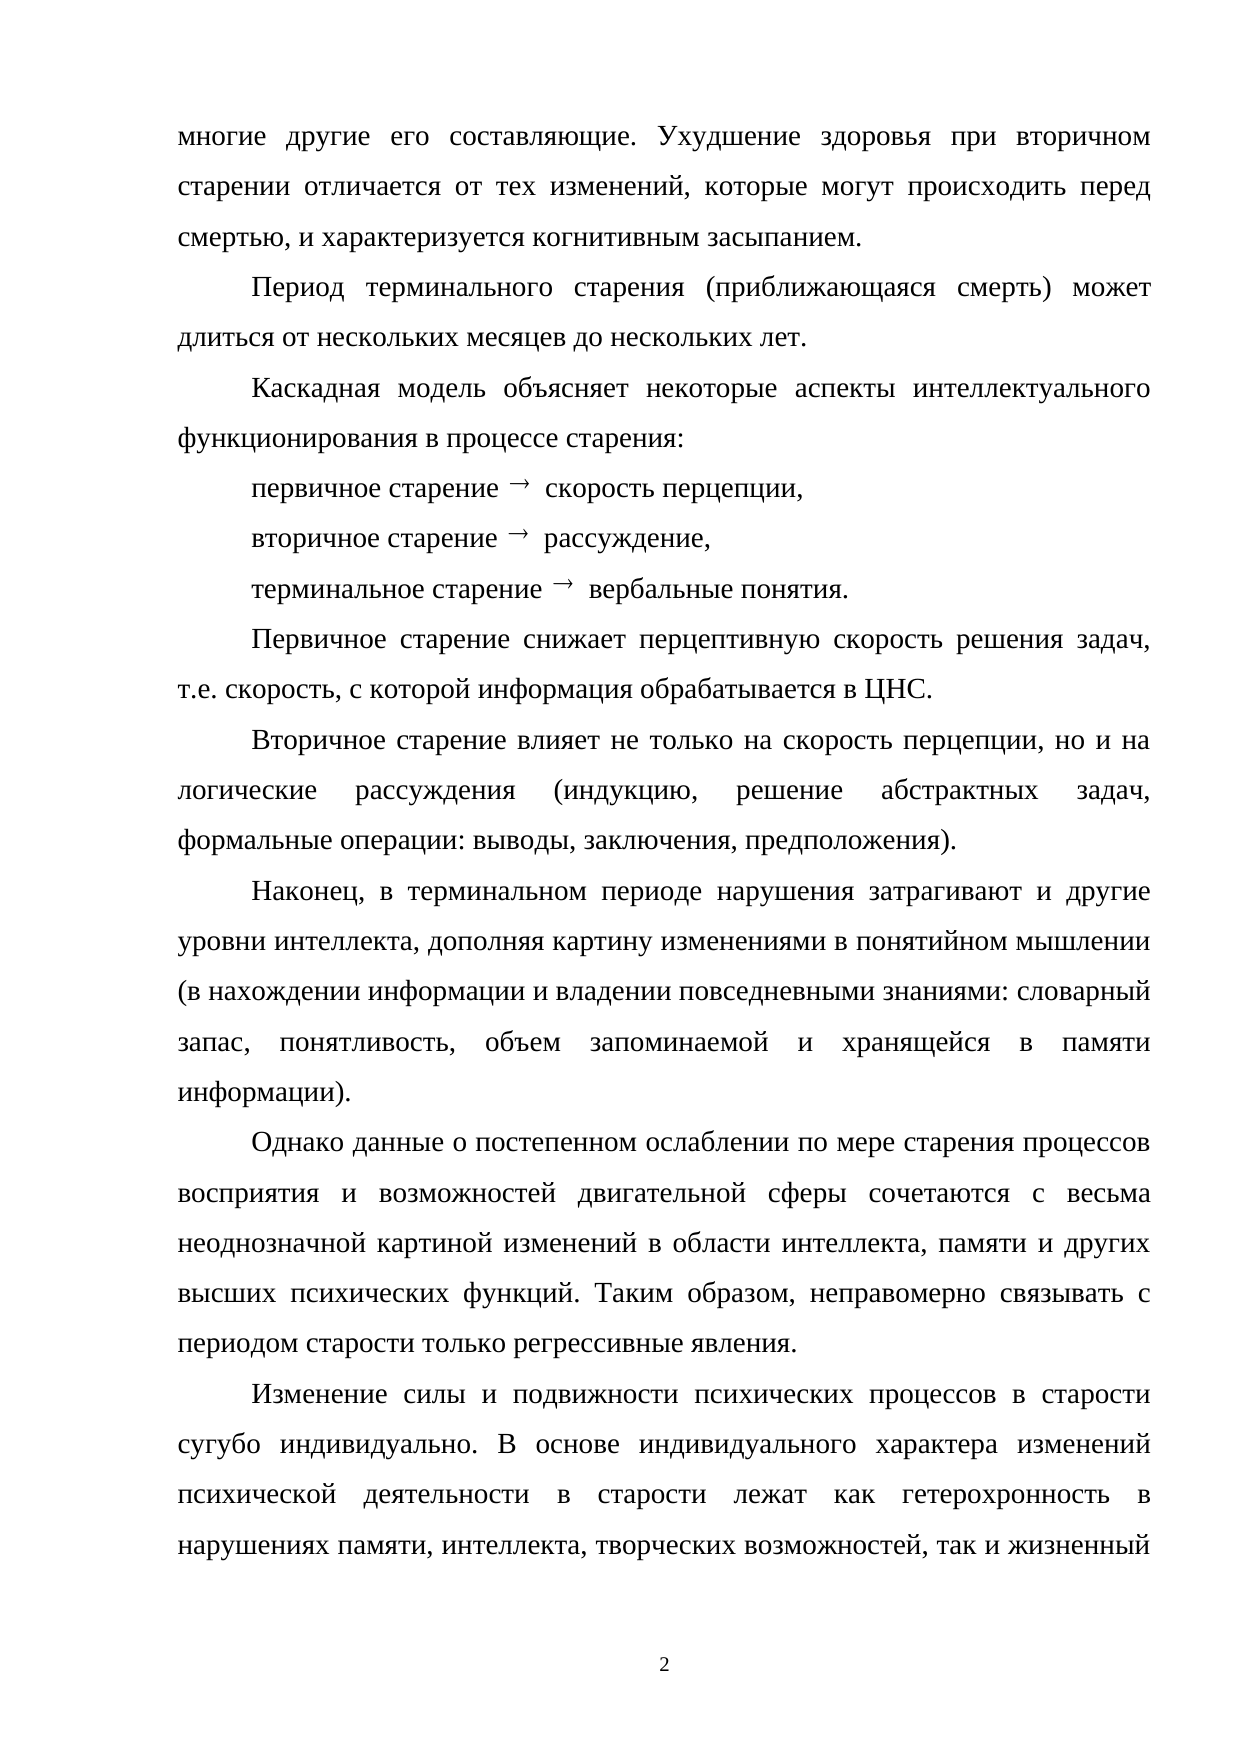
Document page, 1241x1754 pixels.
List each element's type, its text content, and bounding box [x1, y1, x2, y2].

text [177, 1376, 1152, 1560]
text Однако данные о постепенном ослаблении по мере старения процессов восприятия и возможностей двигательной сферы сочетаются с весьма неоднозначной картиной изменений в области интеллекта, памяти и других высших психических функций. Таким образом, неправомерно связывать с периодом старости только регрессивные явления. [177, 1124, 1152, 1359]
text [177, 118, 1152, 252]
text терминальное старение вербальные понятия. [177, 571, 1152, 604]
text первичное старение скорость перцепции, [177, 470, 1152, 504]
text Каскадная модель объясняет некоторые аспекты интеллектуального функционирования в процессе старения: [177, 370, 1152, 453]
text Первичное старение снижает перцептивную скорость решения задач, т.е. скорость, с которой информация обрабатывается в ЦНС. [177, 621, 1152, 705]
text Вторичное старение влияет не только на скорость перцепции, но и на логические рассуждения (индукцию, решение абстрактных задач, формальные операции: выводы, заключения, предположения). [177, 722, 1152, 856]
text Период терминального старения (приближающаяся смерть) может длиться от нескольких месяцев до нескольких лет. [177, 269, 1152, 353]
text вторичное старение рассуждение, [177, 521, 1152, 554]
text Наконец, в терминальном периоде нарушения затрагивают и другие уровни интеллекта, дополняя картину изменениями в понятийном мышлении (в нахождении информации и владении повседневными знаниями: словарный запас, понятливость, объем запоминаемой и хранящейся в памяти информации). [177, 873, 1152, 1108]
